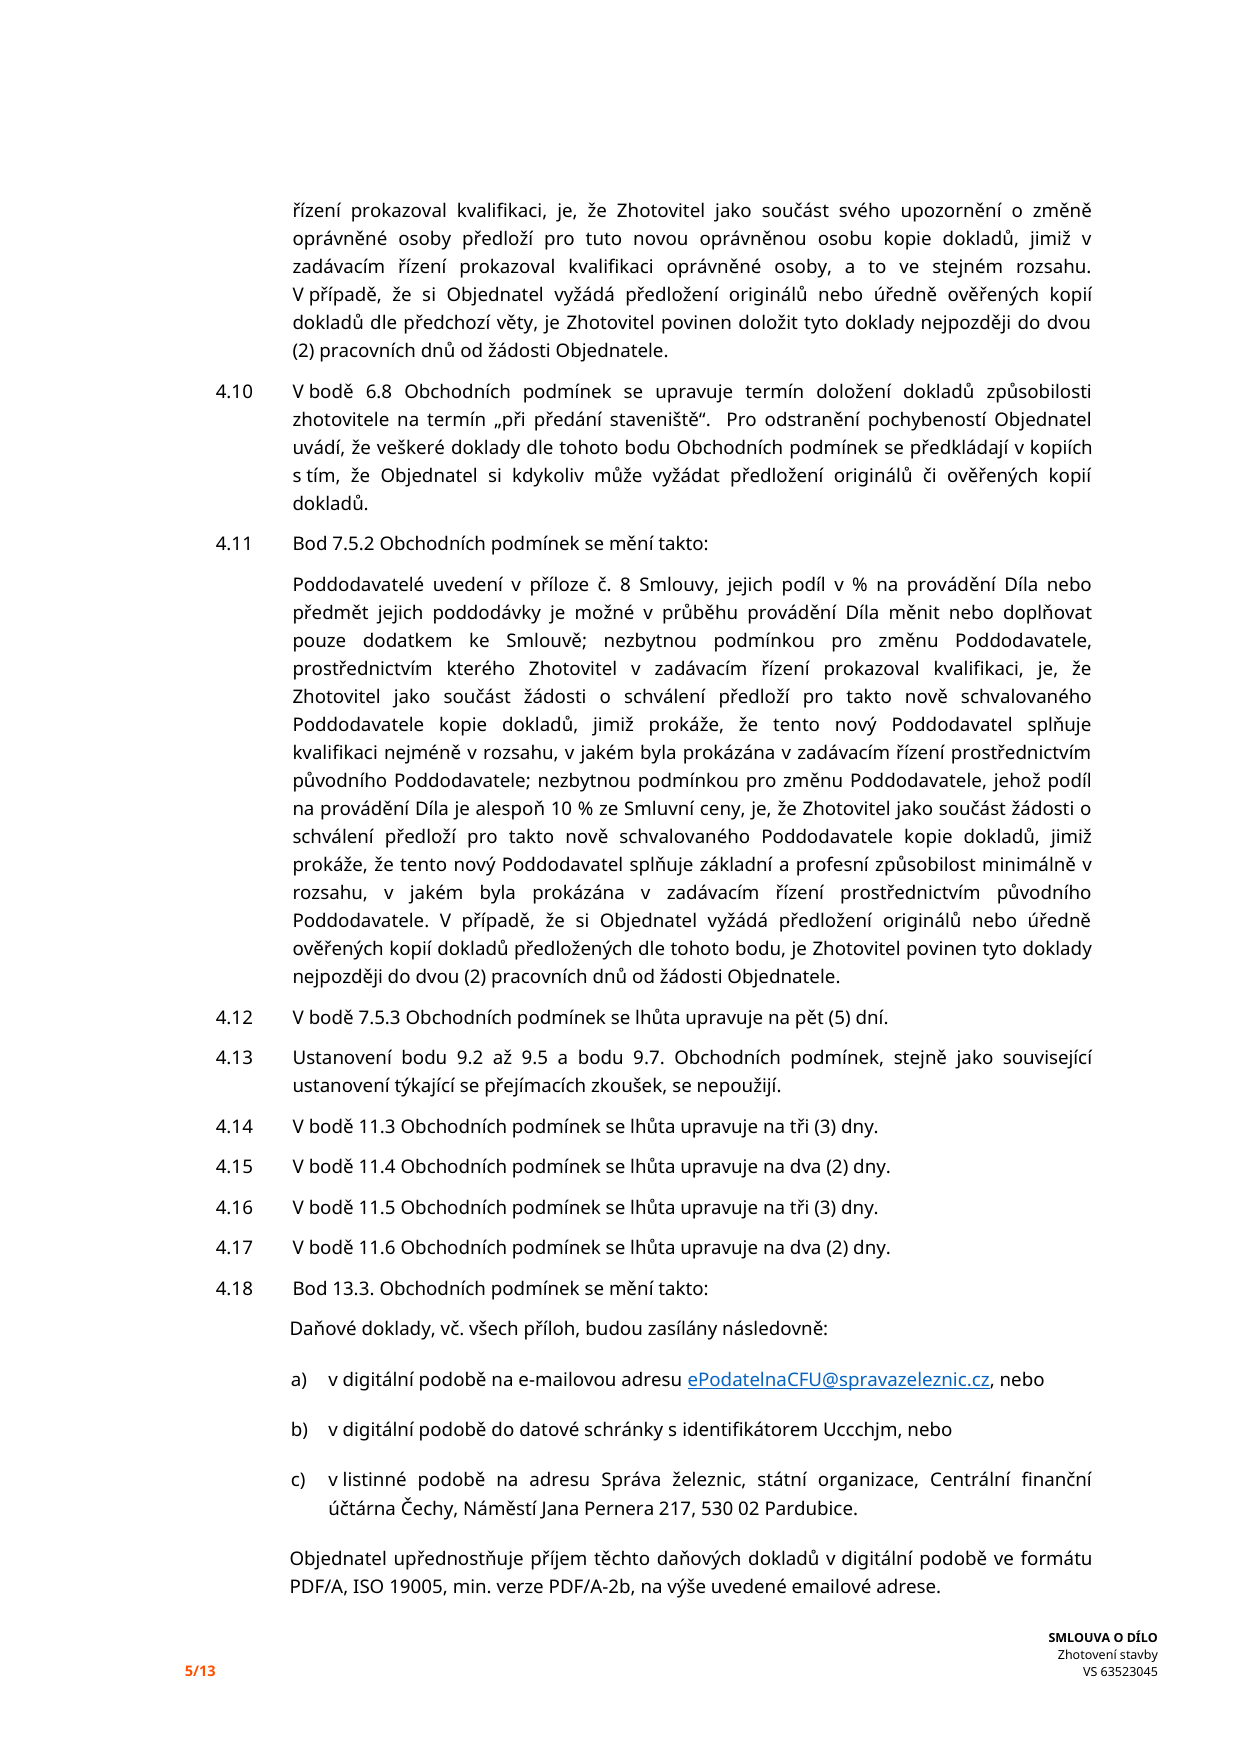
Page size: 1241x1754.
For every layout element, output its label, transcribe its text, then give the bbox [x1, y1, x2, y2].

text V bodě 11.3 Obchodních podmínek se lhůta upravuje na tři (3) dny. [216, 1113, 1093, 1139]
text Objednatel upřednostňuje příjem těchto daňových dokladů v digitální podobě ve formátu PDF/A, ISO 19005, min. verze PDF/A-2b, na výše uvedené emailové adrese. [289, 1545, 1093, 1599]
text Bod 13.3. Obchodních podmínek se mění takto: [216, 1275, 1093, 1301]
text V bodě 6.8 Obchodních podmínek se upravuje termín doložení dokladů způsobilosti zhotovitele na termín „při předání staveniště“. Pro odstranění pochybeností Objednatel uvádí, že veškeré doklady dle tohoto bodu Obchodních podmínek se předkládají v kopiích s tím, že Objednatel si kdykoliv může vyžádat předložení originálů či ověřených kopií dokladů. [216, 378, 1093, 516]
text V bodě 11.6 Obchodních podmínek se lhůta upravuje na dva (2) dny. [216, 1235, 1093, 1260]
list v listinné podobě na adresu Správa železnic, státní organizace, Centrální finanční účtárna Čechy, Náměstí Jana Pernera 217, 530 02 Pardubice. [291, 1466, 1093, 1521]
text Poddodavatelé uvedení v příloze č. 8 Smlouvy, jejich podíl v % na provádění Díla nebo předmět jejich poddodávky je možné v průběhu provádění Díla měnit nebo doplňovat pouze dodatkem ke Smlouvě; nezbytnou podmínkou pro změnu Poddodavatele, prostřednictvím kterého Zhotovitel v zadávacím řízení prokazoval kvalifikaci, je, že Zhotovitel jako součást žádosti o schválení předloží pro takto nově schvalovaného Poddodavatele kopie dokladů, jimiž prokáže, že tento nový Poddodavatel splňuje kvalifikaci nejméně v rozsahu, v jakém byla prokázána v zadávacím řízení prostřednictvím původního Poddodavatele; nezbytnou podmínkou pro změnu Poddodavatele, jehož podíl na provádění Díla je alespoň 10 % ze Smluvní ceny, je, že Zhotovitel jako součást žádosti o schválení předloží pro takto nově schvalovaného Poddodavatele kopie dokladů, jimiž prokáže, že tento nový Poddodavatel splňuje základní a profesní způsobilost minimálně v rozsahu, v jakém byla prokázána v zadávacím řízení prostřednictvím původního Poddodavatele. V případě, že si Objednatel vyžádá předložení originálů nebo úředně ověřených kopií dokladů předložených dle tohoto bodu, je Zhotovitel povinen tyto doklady nejpozději do dvou (2) pracovních dnů od žádosti Objednatele. [292, 571, 1093, 989]
text V bodě 11.5 Obchodních podmínek se lhůta upravuje na tři (3) dny. [216, 1194, 1093, 1220]
list v digitální podobě do datové schránky s identifikátorem Uccchjm, nebo [291, 1416, 1093, 1441]
text V bodě 11.4 Obchodních podmínek se lhůta upravuje na dva (2) dny. [216, 1154, 1093, 1179]
list v digitální podobě na e-mailovou adresu ePodatelnaCFU@spravazeleznic.cz, nebo [291, 1366, 1093, 1391]
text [292, 197, 1093, 363]
text V bodě 7.5.3 Obchodních podmínek se lhůta upravuje na pět (5) dní. [216, 1004, 1093, 1029]
text Daňové doklady, vč. všech příloh, budou zasílány následovně: [216, 1316, 1093, 1341]
text Bod 7.5.2 Obchodních podmínek se mění takto: [216, 531, 1093, 556]
text Ustanovení bodu 9.2 až 9.5 a bodu 9.7. Obchodních podmínek, stejně jako související ustanovení týkající se přejímacích zkoušek, se nepoužijí. [216, 1044, 1093, 1098]
